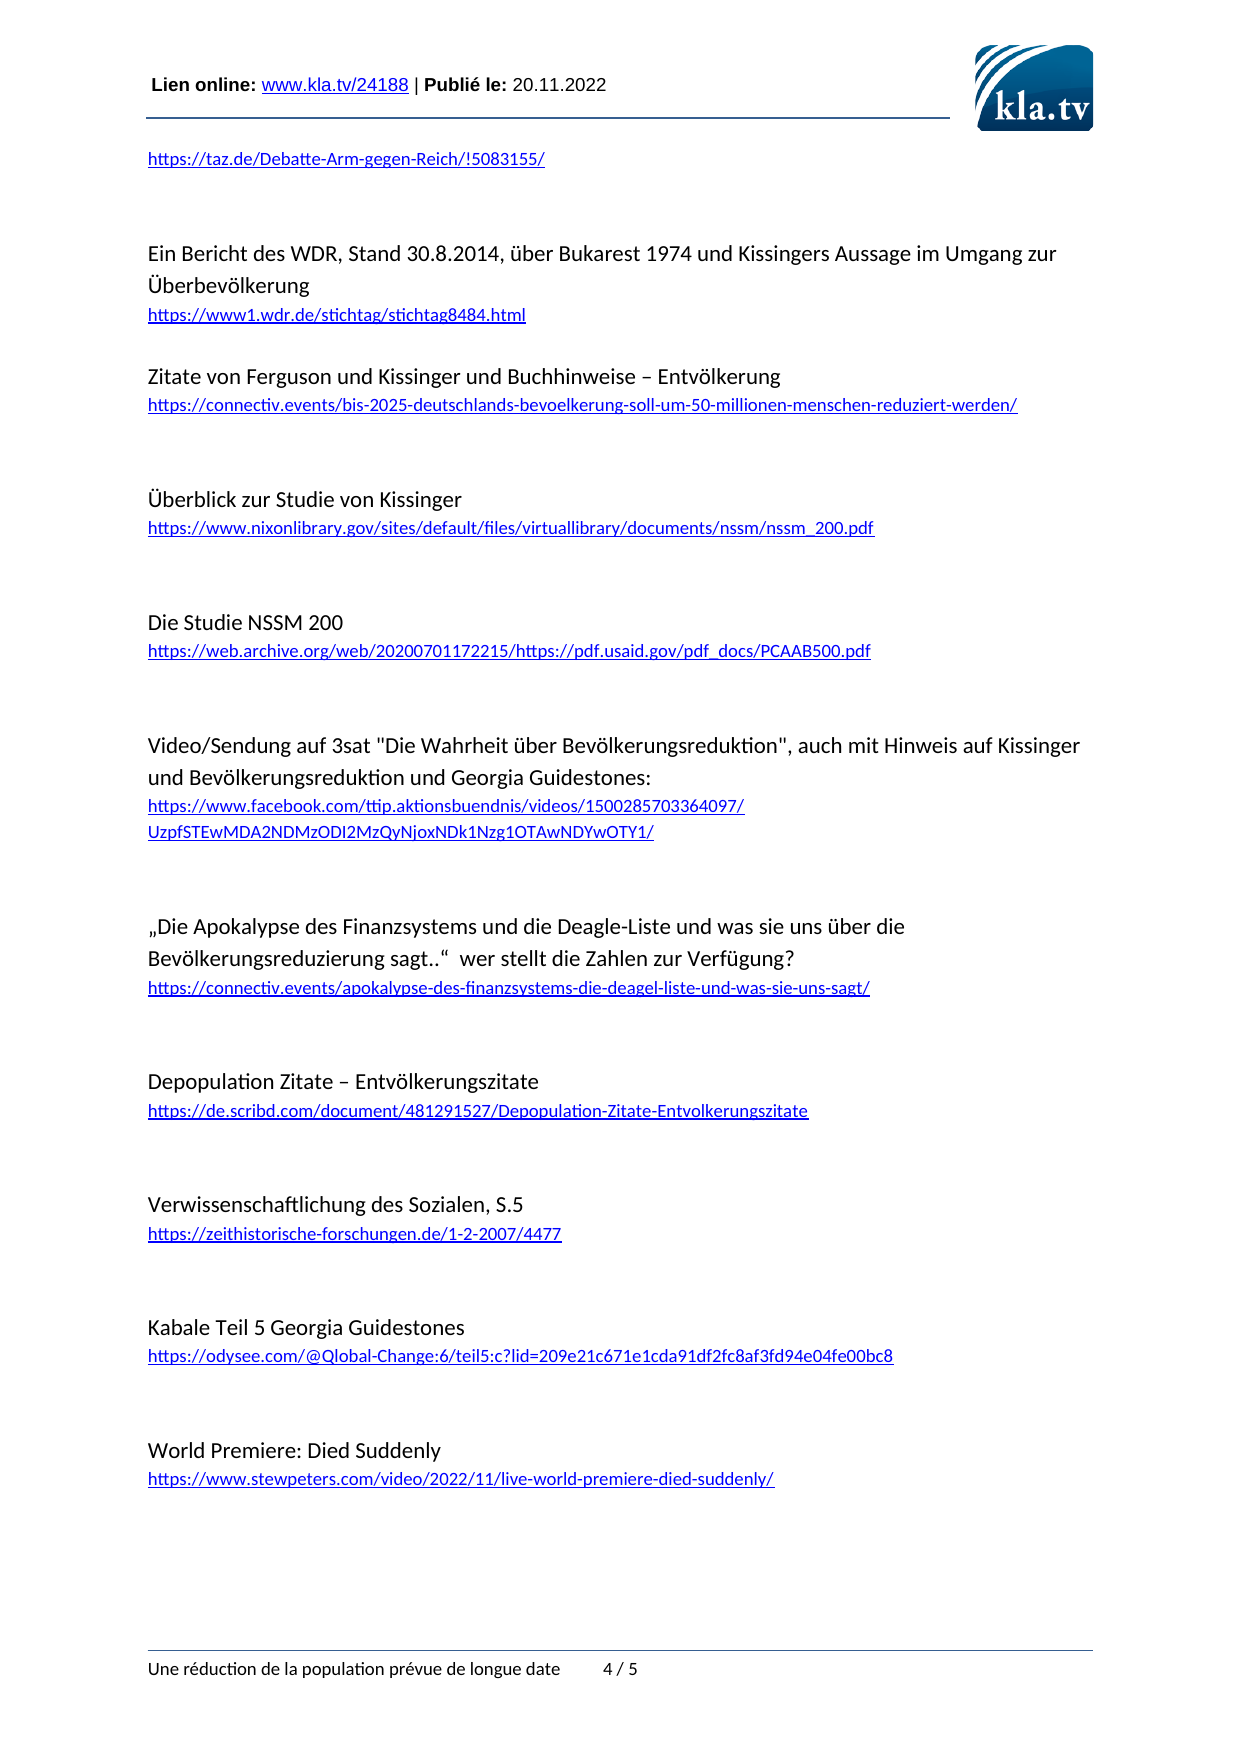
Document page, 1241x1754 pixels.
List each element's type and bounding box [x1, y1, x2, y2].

text [148, 148, 1093, 1490]
